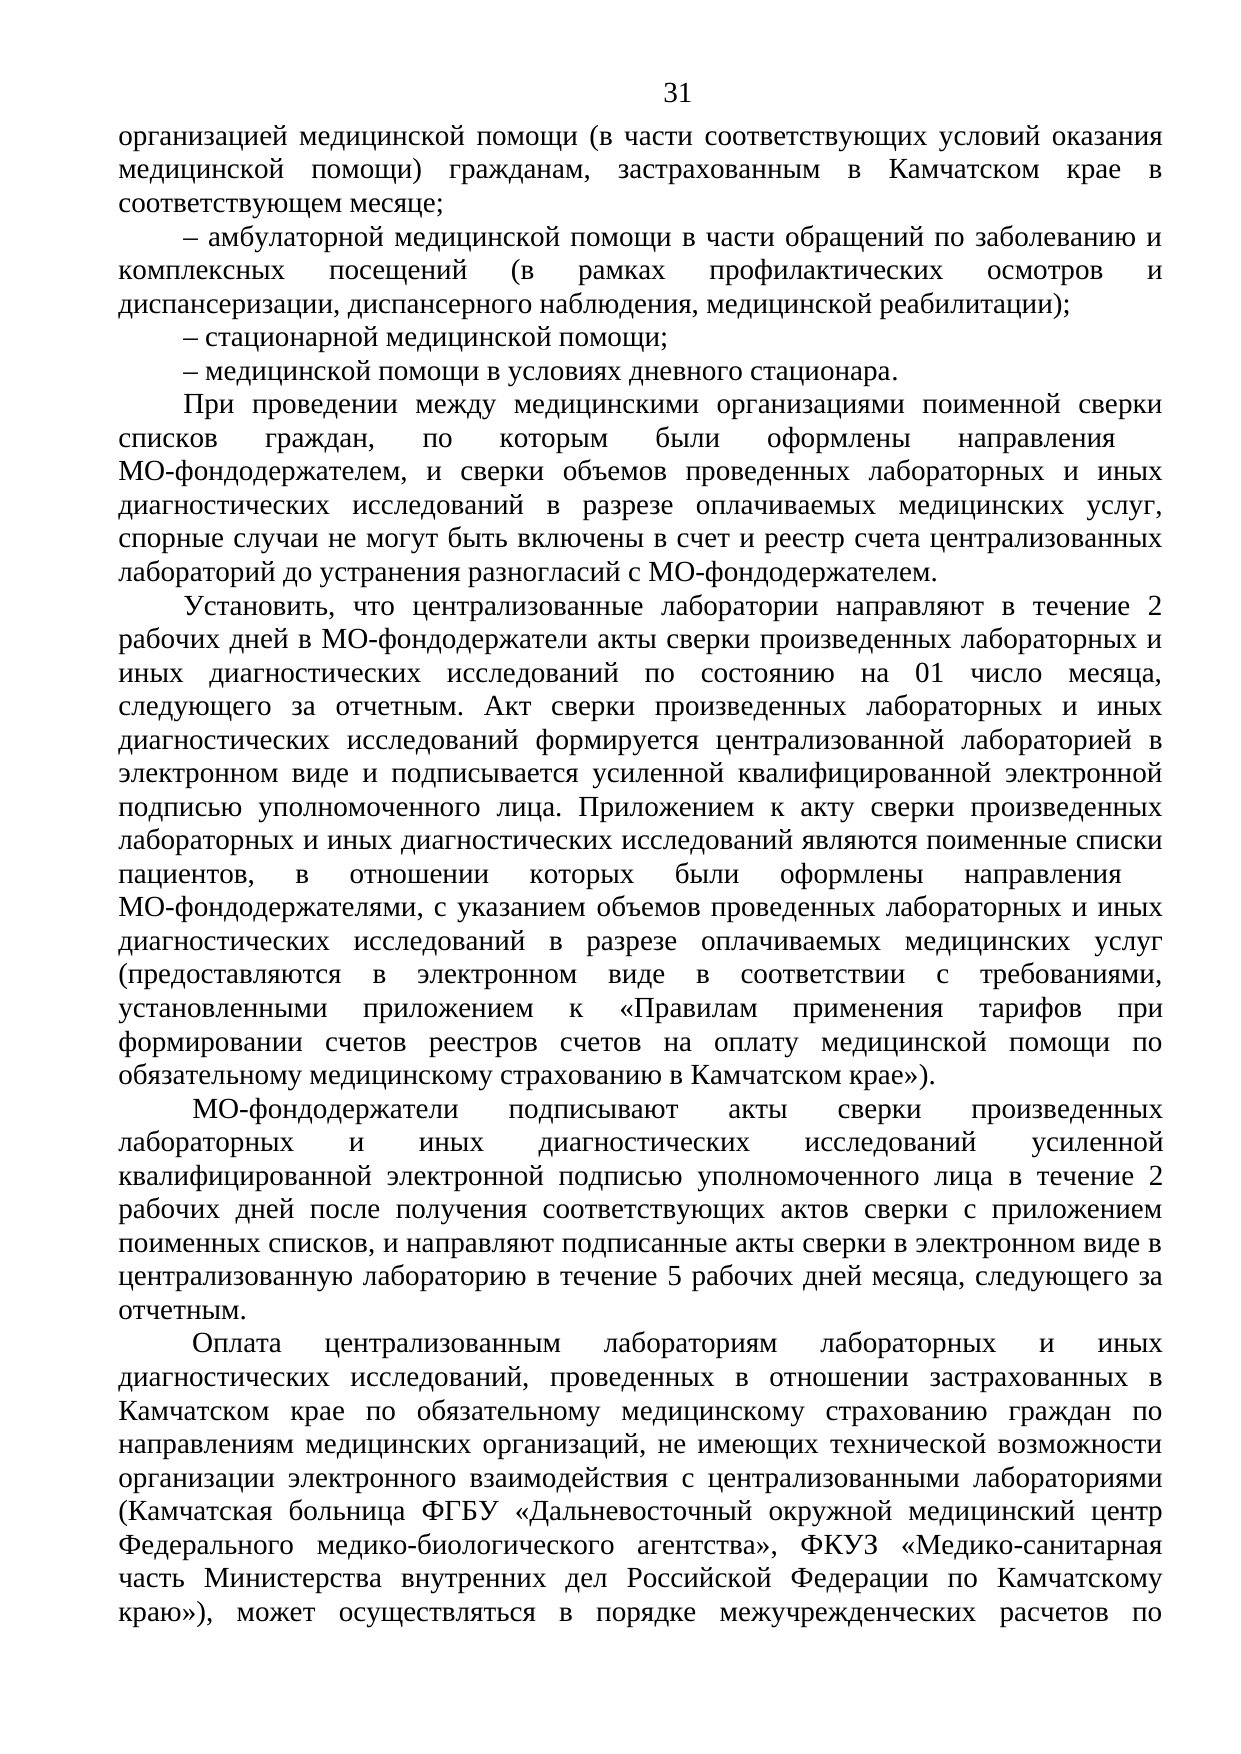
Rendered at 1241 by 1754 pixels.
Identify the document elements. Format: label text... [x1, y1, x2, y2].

text – амбулаторной медицинской помощи в части обращений по заболеванию и комплексных посещений (в рамках профилактических осмотров и диспансеризации, диспансерного наблюдения, медицинской реабилитации); [118, 219, 1163, 319]
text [118, 1326, 1163, 1627]
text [118, 118, 1163, 219]
text Установить, что централизованные лаборатории направляют в течение 2 рабочих дней в МО-фондодержатели акты сверки произведенных лабораторных и иных диагностических исследований по состоянию на 01 число месяца, следующего за отчетным. Акт сверки произведенных лабораторных и иных диагностических исследований формируется централизованной лабораторией в электронном виде и подписывается усиленной квалифицированной электронной подписью уполномоченного лица. Приложением к акту сверки произведенных лабораторных и иных диагностических исследований являются поименные списки пациентов, в отношении которых были оформлены направления МО-фондодержателями, с указанием объемов проведенных лабораторных и иных диагностических исследований в разрезе оплачиваемых медицинских услуг (предоставляются в электронном виде в соответствии с требованиями, установленными приложением к «Правилам применения тарифов при формировании счетов реестров счетов на оплату медицинской помощи по обязательному медицинскому страхованию в Камчатском крае»). [118, 588, 1163, 1091]
text – стационарной медицинской помощи; [118, 319, 1163, 353]
text При проведении между медицинскими организациями поименной сверки списков граждан, по которым были оформлены направления МО-фондодержателем, и сверки объемов проведенных лабораторных и иных диагностических исследований в разрезе оплачиваемых медицинских услуг, спорные случаи не могут быть включены в счет и реестр счета централизованных лабораторий до устранения разногласий с МО-фондодержателем. [118, 386, 1163, 588]
text МО-фондодержатели подписывают акты сверки произведенных лабораторных и иных диагностических исследований усиленной квалифицированной электронной подписью уполномоченного лица в течение 2 рабочих дней после получения соответствующих актов сверки с приложением поименных списков, и направляют подписанные акты сверки в электронном виде в централизованную лабораторию в течение 5 рабочих дней месяца, следующего за отчетным. [118, 1091, 1163, 1326]
text – медицинской помощи в условиях дневного стационара. [118, 353, 1163, 386]
